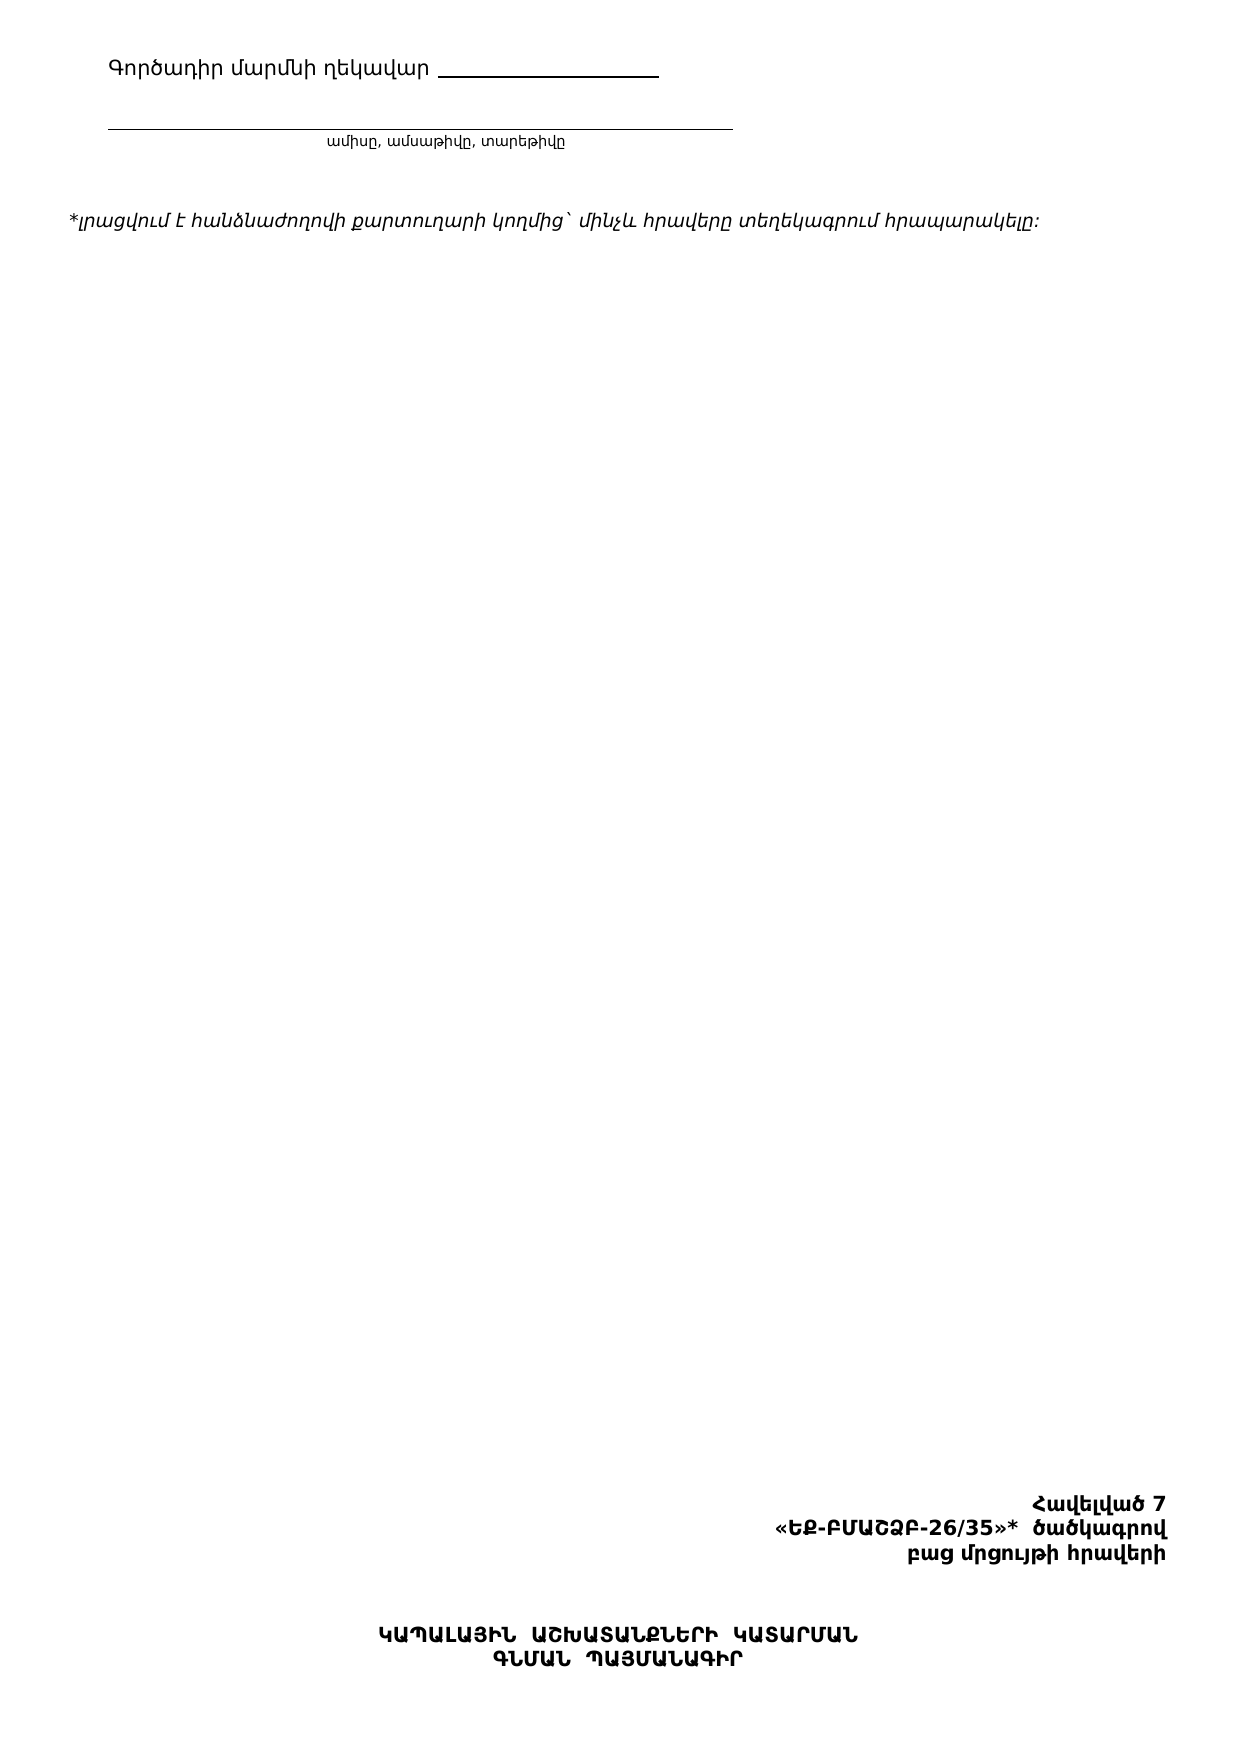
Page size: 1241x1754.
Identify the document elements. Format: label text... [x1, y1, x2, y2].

text բաց մրցույթի հրավերի [69, 1541, 1167, 1565]
text Հավելված 7 [69, 1492, 1167, 1516]
text ԿԱՊԱԼԱՅԻՆ ԱՇԽԱՏԱՆՔՆԵՐԻ ԿԱՏԱՐՄԱՆ [54, 1623, 1167, 1647]
text ամիսը, ամսաթիվը, տարեթիվը [69, 133, 1167, 162]
text ԳՆՄԱՆ ՊԱՅՄԱՆԱԳԻՐ [54, 1647, 1167, 1672]
text Գործադիր մարմնի ղեկավար [69, 56, 1167, 80]
text *լրացվում է հանձնաժողովի քարտուղարի կողմից` մինչև հրավերը տեղեկագրում հրապարակելը: [69, 211, 1167, 232]
text «ԵՔ-ԲՄԱՇՁԲ-26/35»* ծածկագրով [69, 1516, 1167, 1541]
